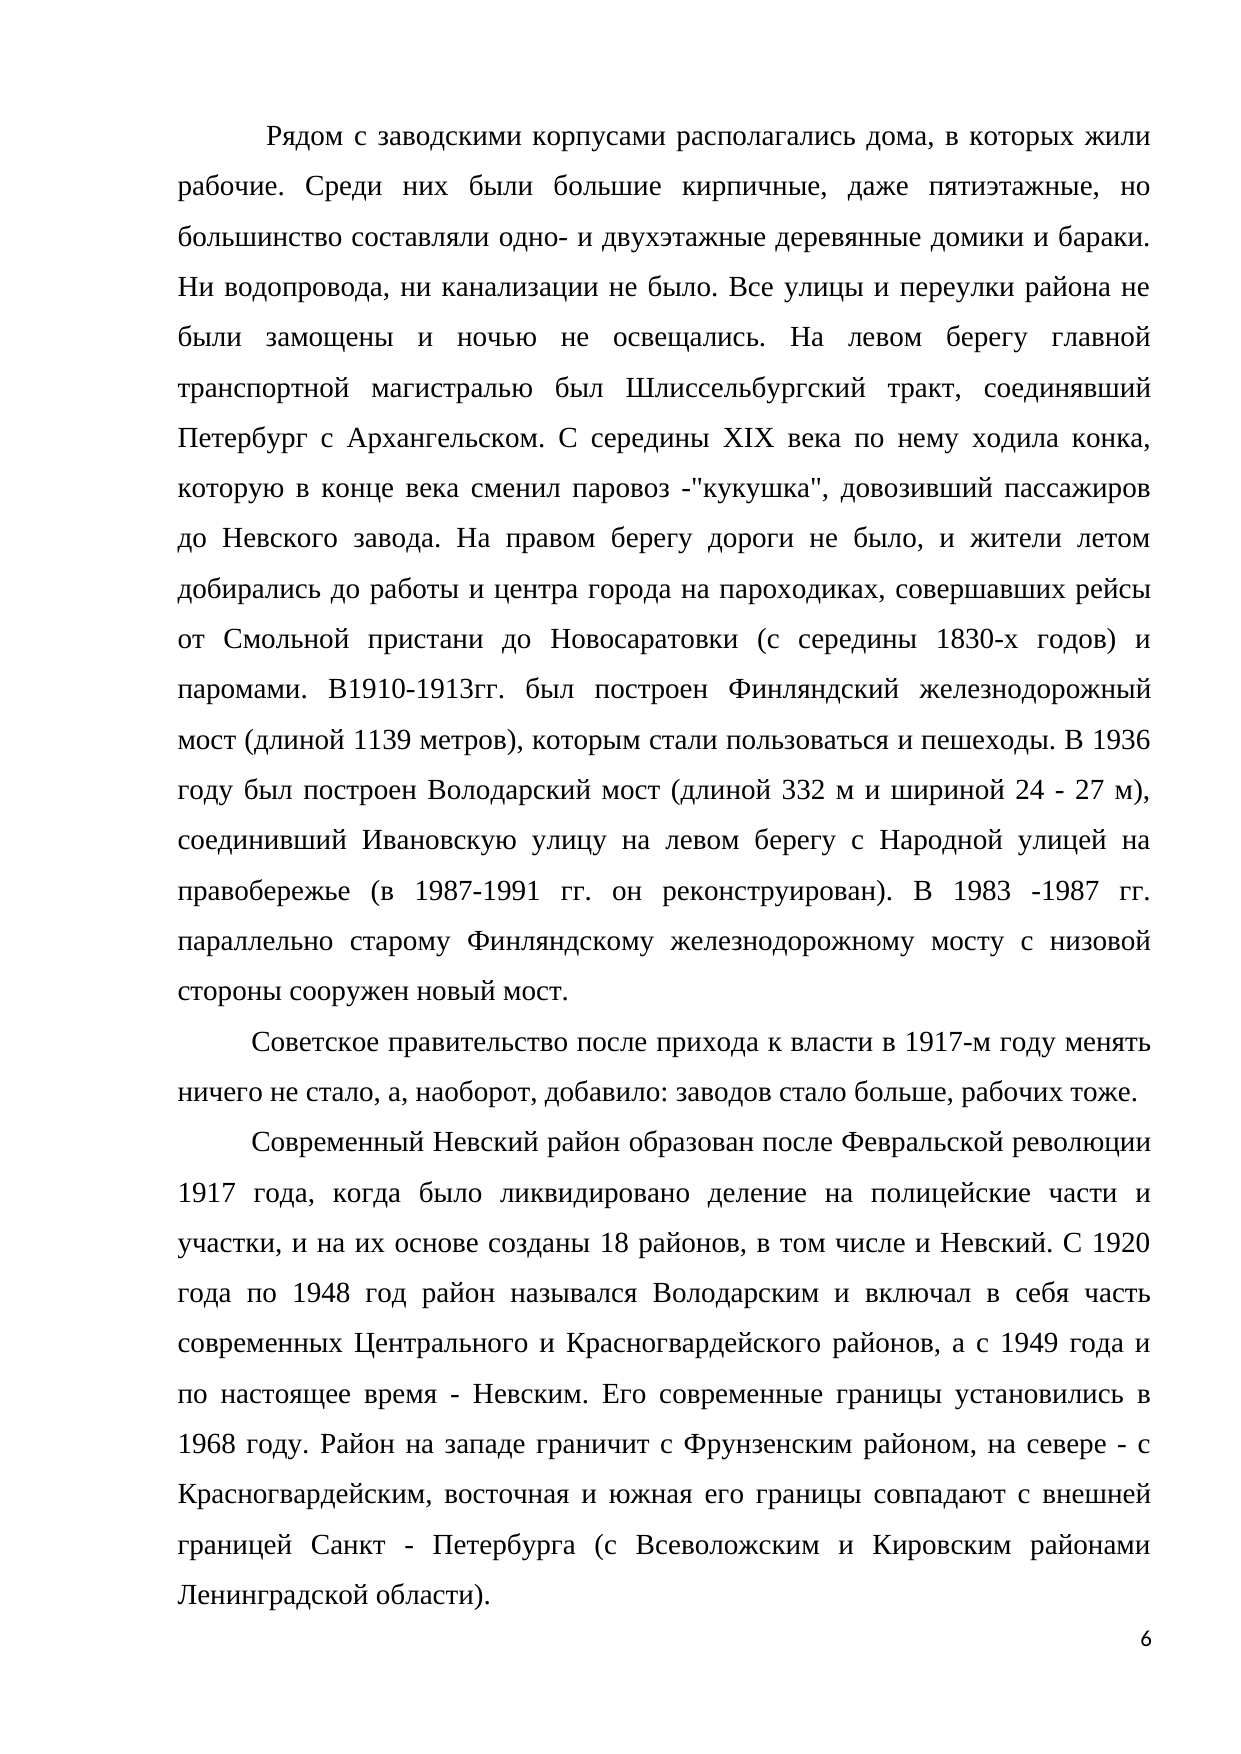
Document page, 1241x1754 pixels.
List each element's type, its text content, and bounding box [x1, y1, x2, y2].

text Современный Невский район образован после Февральской революции 1917 года, когда было ликвидировано деление на полицейские части и участки, и на их основе созданы 18 районов, в том числе и Невский. С 1920 года по 1948 год район назывался Володарским и включал в себя часть современных Центрального и Красногвардейского районов, а с 1949 года и по настоящее время - Невским. Его современные границы установились в 1968 году. Район на западе граничит с Фрунзенским районом, на севере - с Красногвардейским, восточная и южная его границы совпадают с внешней границей Санкт - Петербурга (с Всеволожским и Кировским районами Ленинградской области). [177, 1124, 1152, 1611]
text Рядом с заводскими корпусами располагались дома, в которых жили рабочие. Среди них были большие кирпичные, даже пятиэтажные, но большинство составляли одно- и двухэтажные деревянные домики и бараки. Ни водопровода, ни канализации не было. Все улицы и переулки района не были замощены и ночью не освещались. На левом берегу главной транспортной магистралью был Шлиссельбургский тракт, соединявший Петербург с Архангельском. С середины XIX века по нему ходила конка, которую в конце века сменил паровоз -"кукушка", довозивший пассажиров до Невского завода. На правом берегу дороги не было, и жители летом добирались до работы и центра города на пароходиках, совершавших рейсы от Смольной пристани до Новосаратовки (с середины 1830-х годов) и паромами. В1910-1913гг. был построен Финляндский железнодорожный мост (длиной 1139 метров), которым стали пользоваться и пешеходы. В 1936 году был построен Володарский мост (длиной 332 м и шириной 24 - 27 м), соединивший Ивановскую улицу на левом берегу с Народной улицей на правобережье (в 1987-1991 гг. он реконструирован). В 1983 -1987 гг. параллельно старому Финляндскому железнодорожному мосту с низовой стороны сооружен новый мост. [177, 118, 1152, 1007]
text Советское правительство после прихода к власти в 1917-м году менять ничего не стало, а, наоборот, добавило: заводов стало больше, рабочих тоже. [177, 1024, 1152, 1108]
